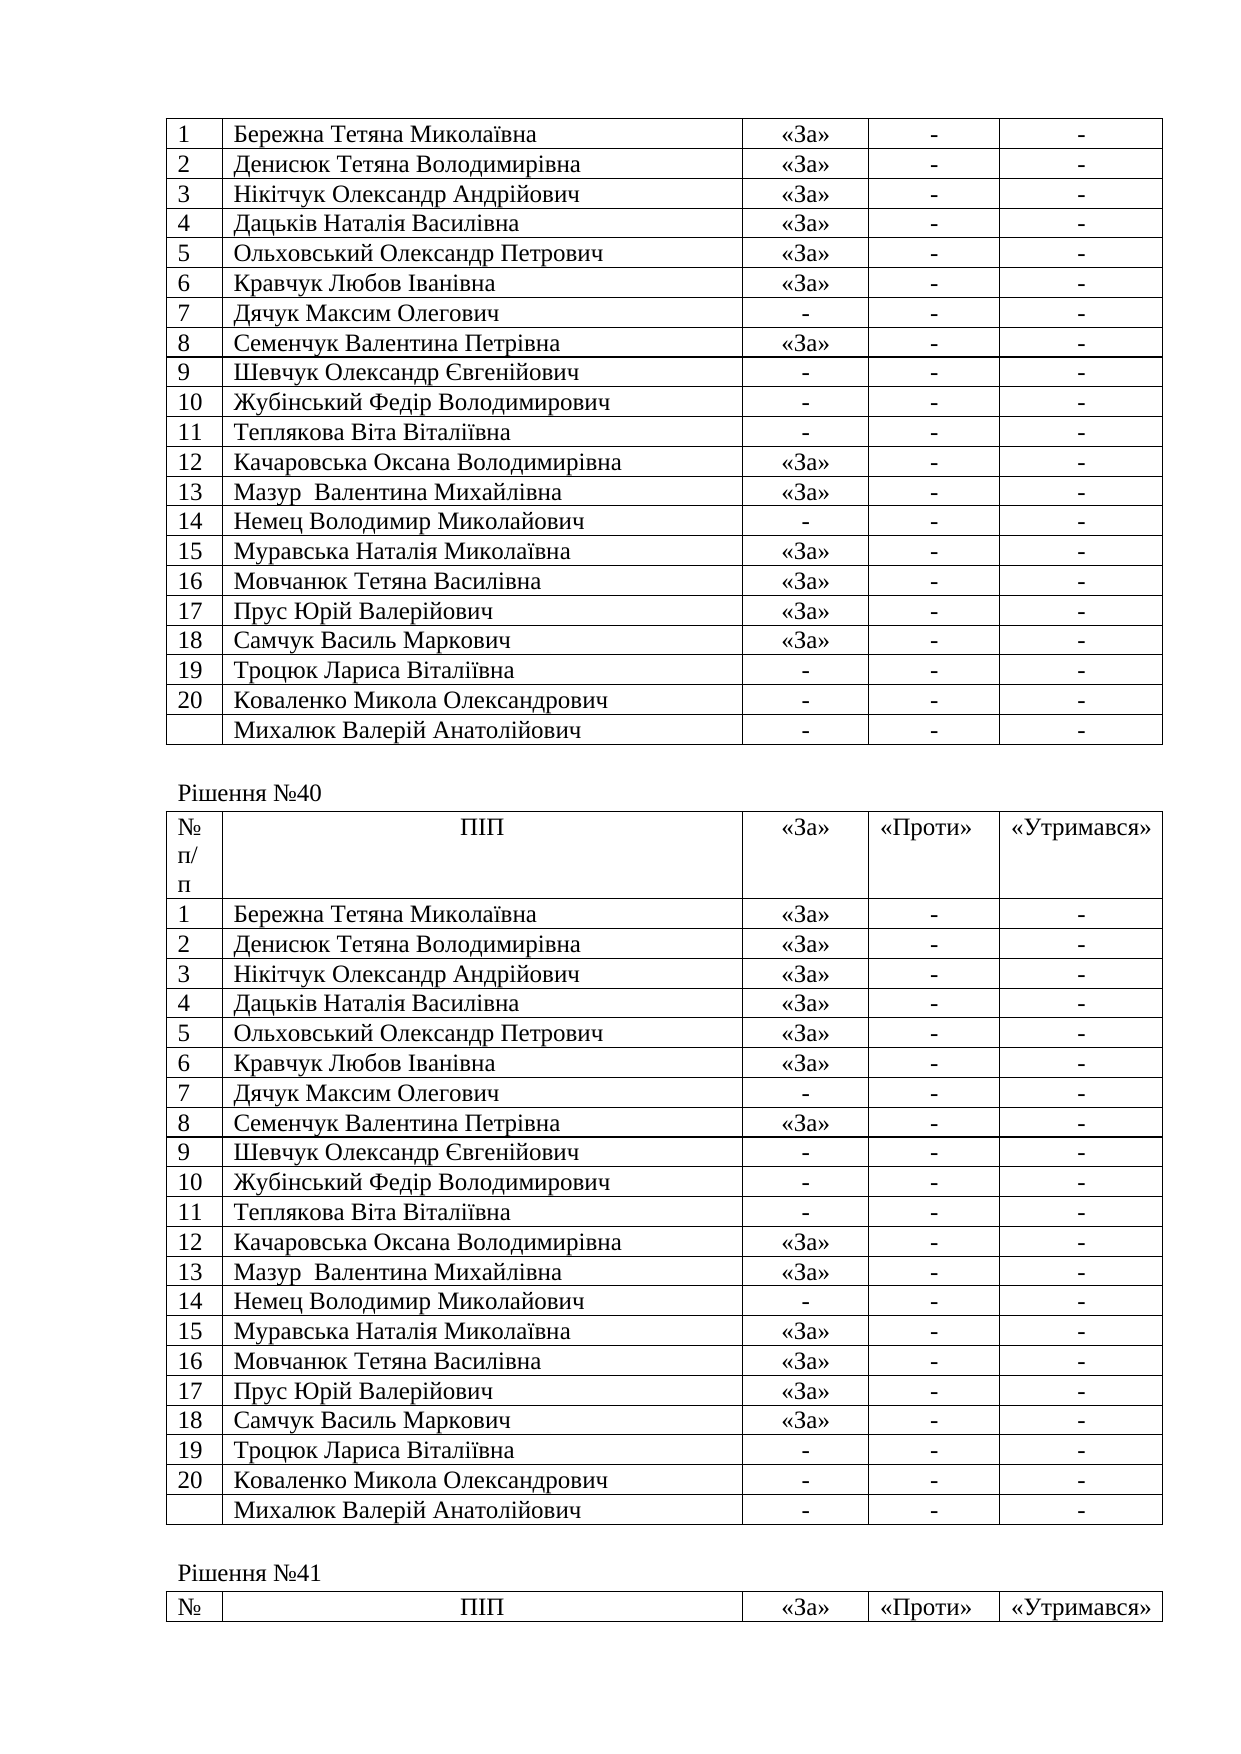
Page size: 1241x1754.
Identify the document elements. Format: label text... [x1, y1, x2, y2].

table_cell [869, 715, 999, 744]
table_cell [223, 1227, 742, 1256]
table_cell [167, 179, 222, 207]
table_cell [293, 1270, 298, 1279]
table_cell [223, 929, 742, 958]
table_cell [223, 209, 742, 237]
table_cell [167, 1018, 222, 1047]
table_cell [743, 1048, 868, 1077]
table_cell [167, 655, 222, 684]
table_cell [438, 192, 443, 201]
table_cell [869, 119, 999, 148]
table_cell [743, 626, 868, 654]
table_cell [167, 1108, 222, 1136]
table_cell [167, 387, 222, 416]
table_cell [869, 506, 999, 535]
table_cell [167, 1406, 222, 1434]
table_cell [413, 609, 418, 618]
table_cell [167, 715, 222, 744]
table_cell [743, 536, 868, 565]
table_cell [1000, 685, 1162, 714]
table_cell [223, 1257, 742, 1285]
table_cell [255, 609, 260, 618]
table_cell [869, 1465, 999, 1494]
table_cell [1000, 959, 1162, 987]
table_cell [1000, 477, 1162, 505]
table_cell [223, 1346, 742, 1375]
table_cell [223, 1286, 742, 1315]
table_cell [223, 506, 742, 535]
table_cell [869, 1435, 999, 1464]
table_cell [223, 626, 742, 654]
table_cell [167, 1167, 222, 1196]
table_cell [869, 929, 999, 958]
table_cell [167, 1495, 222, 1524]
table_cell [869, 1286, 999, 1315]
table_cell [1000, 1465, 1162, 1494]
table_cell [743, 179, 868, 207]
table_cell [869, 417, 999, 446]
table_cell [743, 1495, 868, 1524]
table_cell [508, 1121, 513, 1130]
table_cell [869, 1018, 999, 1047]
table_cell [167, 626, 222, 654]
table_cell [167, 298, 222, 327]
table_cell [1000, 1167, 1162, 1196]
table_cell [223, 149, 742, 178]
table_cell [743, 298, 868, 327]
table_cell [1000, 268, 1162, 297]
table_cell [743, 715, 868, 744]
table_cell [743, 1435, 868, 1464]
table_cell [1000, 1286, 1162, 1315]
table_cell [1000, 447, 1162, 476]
text Рішення №41 [177, 1558, 1152, 1587]
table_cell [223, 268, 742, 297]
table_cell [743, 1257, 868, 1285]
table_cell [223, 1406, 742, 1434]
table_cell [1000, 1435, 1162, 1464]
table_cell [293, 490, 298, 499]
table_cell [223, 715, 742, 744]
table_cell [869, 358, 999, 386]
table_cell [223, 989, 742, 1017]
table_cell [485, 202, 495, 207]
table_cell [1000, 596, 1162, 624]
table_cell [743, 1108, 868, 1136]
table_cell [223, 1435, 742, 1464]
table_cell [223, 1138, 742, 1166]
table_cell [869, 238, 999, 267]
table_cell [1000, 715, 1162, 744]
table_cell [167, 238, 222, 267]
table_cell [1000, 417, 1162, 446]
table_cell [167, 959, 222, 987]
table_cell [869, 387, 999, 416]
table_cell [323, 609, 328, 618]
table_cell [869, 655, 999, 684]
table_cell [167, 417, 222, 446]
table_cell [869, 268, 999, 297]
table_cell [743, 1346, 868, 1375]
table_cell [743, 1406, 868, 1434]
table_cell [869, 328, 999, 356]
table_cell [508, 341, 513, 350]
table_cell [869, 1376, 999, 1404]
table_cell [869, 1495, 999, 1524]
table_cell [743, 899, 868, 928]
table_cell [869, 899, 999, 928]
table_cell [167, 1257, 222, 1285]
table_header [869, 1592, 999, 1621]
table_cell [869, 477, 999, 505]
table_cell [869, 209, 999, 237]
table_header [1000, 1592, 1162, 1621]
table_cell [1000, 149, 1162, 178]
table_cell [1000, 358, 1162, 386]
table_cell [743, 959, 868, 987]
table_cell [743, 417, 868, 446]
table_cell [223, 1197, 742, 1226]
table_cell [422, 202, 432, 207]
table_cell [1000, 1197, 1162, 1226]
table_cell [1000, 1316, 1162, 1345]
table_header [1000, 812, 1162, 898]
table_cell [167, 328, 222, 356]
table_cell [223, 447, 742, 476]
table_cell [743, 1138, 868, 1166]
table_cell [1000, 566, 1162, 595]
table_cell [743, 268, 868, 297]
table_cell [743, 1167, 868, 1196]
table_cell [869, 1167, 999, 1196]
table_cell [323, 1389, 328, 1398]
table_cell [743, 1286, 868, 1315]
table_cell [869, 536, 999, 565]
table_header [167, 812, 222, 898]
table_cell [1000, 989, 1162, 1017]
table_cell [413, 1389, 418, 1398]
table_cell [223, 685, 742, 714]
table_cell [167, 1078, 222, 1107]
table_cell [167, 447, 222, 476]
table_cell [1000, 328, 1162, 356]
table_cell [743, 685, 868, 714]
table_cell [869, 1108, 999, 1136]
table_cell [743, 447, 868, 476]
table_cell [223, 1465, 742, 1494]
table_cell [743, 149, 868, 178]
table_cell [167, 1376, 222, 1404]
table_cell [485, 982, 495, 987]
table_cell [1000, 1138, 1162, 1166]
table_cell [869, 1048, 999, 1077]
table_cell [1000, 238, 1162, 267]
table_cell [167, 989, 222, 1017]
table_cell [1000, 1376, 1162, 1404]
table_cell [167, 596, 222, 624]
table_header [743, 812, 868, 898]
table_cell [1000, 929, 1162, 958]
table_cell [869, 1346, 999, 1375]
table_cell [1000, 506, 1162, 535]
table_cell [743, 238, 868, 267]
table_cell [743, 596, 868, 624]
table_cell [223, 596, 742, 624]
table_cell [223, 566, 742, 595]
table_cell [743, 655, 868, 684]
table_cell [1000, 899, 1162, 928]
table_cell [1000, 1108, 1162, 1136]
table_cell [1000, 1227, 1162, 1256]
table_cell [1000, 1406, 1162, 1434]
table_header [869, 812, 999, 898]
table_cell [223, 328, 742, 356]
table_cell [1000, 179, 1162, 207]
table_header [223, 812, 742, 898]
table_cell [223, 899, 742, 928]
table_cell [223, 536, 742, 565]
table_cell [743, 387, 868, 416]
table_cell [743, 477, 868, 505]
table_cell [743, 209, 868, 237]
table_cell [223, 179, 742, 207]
text Рішення №40 [177, 778, 1152, 807]
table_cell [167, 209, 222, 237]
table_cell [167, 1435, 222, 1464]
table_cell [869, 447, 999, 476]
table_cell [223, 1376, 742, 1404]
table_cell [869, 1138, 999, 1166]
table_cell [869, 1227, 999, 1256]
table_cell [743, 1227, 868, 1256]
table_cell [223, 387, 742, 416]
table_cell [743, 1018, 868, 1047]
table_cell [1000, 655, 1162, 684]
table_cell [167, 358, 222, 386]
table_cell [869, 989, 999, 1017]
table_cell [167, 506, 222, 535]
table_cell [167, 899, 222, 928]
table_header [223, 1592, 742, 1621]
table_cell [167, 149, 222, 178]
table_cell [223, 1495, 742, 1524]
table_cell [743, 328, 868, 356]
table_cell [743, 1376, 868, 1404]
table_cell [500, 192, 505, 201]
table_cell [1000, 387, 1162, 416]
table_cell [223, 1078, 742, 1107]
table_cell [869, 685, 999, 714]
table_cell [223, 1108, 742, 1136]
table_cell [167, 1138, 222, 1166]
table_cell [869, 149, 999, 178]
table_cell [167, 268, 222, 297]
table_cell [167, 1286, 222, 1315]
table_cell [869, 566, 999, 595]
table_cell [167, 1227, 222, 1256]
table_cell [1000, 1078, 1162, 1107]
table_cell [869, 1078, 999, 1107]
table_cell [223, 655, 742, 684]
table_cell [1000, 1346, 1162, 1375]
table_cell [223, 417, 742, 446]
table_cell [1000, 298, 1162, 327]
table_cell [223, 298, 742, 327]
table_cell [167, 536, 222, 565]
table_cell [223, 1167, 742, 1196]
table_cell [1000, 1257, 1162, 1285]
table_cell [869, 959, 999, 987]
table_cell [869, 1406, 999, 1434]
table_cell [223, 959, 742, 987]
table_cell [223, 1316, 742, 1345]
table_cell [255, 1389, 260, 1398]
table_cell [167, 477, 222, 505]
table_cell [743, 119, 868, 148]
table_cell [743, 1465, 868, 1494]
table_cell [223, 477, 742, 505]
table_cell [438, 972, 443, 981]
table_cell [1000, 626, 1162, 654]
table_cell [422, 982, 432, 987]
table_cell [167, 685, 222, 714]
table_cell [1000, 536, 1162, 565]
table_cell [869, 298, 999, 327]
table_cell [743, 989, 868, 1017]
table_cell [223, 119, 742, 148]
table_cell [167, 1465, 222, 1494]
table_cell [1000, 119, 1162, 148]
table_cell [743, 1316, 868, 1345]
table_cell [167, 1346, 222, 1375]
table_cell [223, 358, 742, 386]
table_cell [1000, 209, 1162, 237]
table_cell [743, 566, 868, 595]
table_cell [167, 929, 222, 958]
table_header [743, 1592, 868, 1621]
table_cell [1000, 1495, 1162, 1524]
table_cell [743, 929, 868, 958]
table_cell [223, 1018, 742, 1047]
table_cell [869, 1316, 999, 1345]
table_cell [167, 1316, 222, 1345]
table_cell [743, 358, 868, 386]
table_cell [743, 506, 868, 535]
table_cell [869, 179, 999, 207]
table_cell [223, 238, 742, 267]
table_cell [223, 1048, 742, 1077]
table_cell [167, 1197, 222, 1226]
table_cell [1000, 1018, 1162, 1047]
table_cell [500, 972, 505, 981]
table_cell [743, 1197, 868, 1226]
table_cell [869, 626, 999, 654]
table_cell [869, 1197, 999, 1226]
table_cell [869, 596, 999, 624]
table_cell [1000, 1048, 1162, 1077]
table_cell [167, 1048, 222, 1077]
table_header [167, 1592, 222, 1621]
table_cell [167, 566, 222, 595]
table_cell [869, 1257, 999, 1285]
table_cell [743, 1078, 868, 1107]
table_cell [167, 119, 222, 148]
